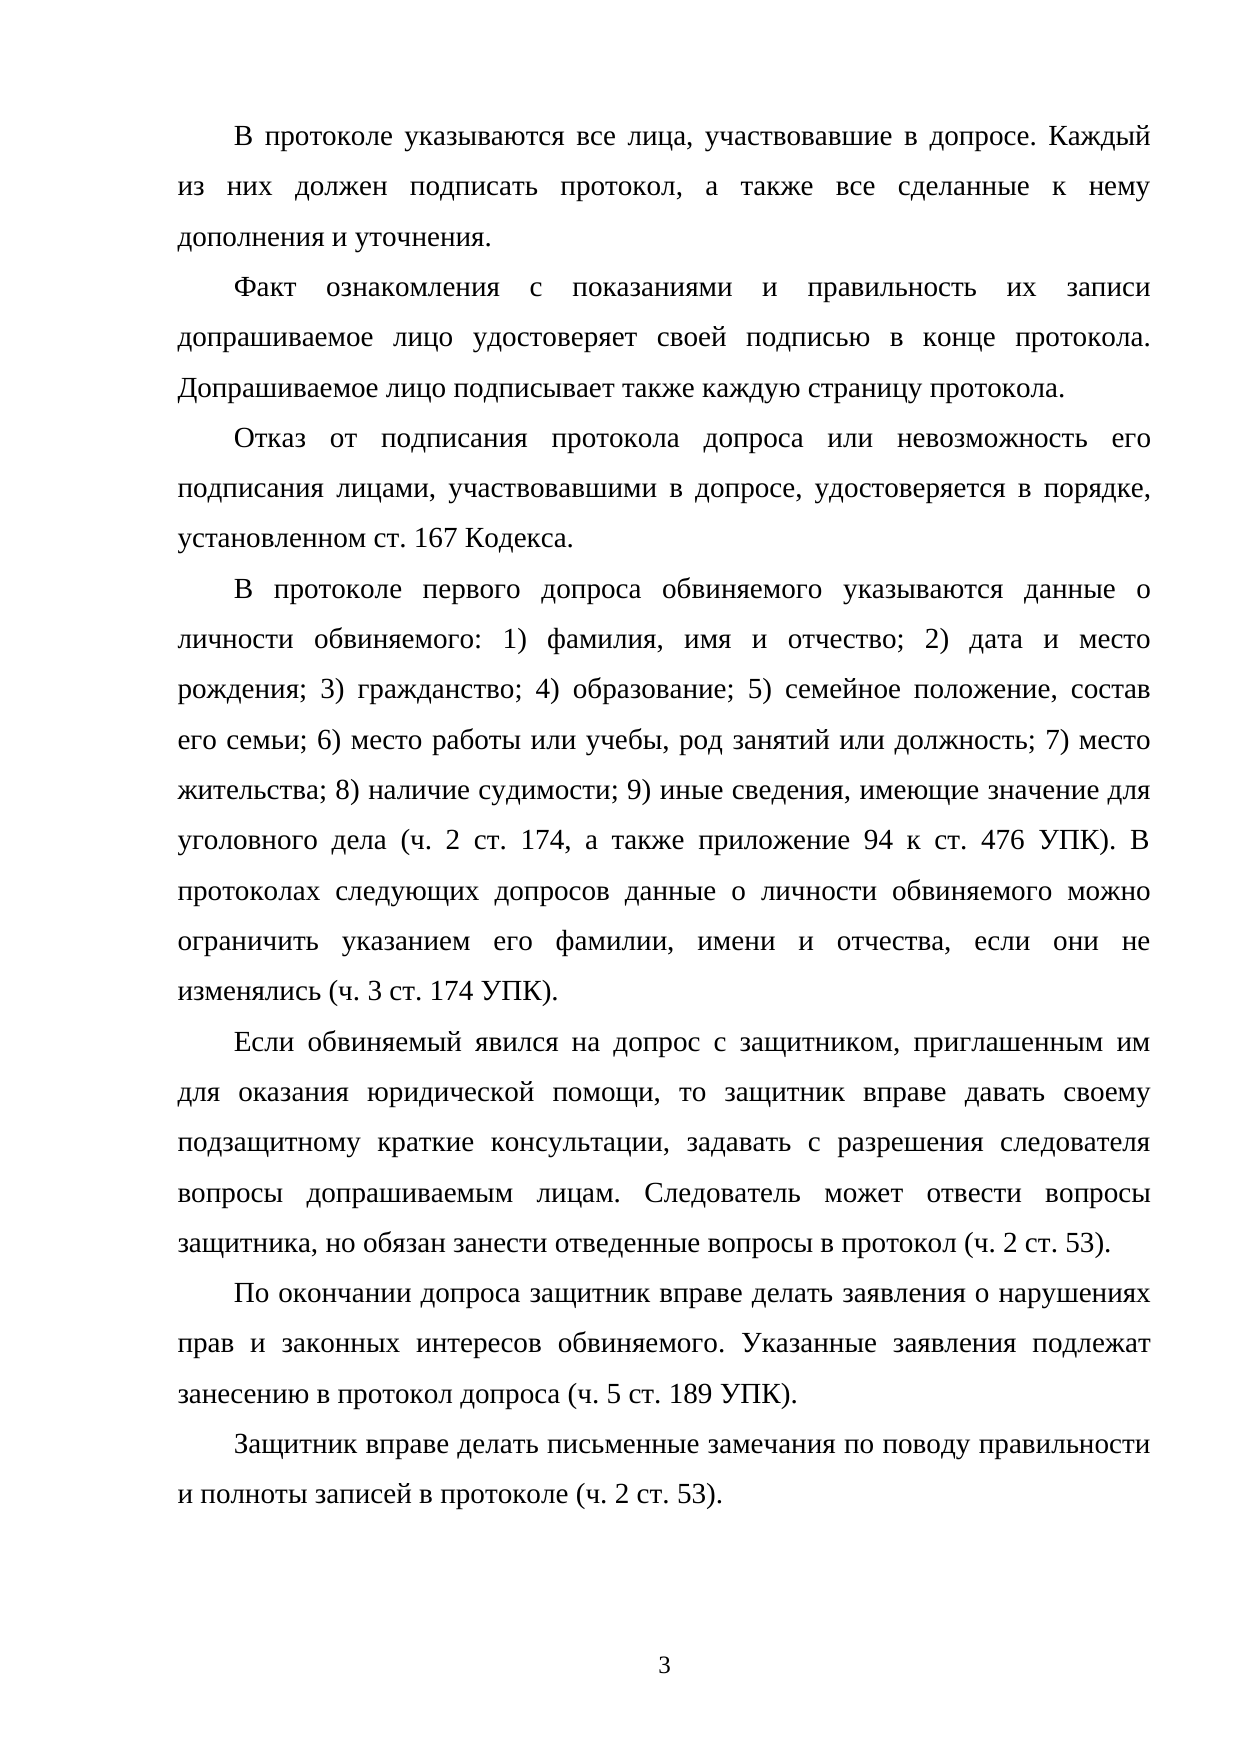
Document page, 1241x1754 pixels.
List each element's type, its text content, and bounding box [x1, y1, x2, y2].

text Защитник вправе делать письменные замечания по поводу правильности и полноты записей в протоколе (ч. 2 ст. 53). [177, 1426, 1152, 1510]
text По окончании допроса защитник вправе делать заявления о нарушениях прав и законных интересов обвиняемого. Указанные заявления подлежат занесению в протокол допроса (ч. 5 ст. 189 УПК). [177, 1275, 1152, 1409]
text Отказ от подписания протокола допроса или невозможность его подписания лицами, участвовавшими в допросе, удостоверяется в порядке, установленном ст. 167 Кодекса. [177, 420, 1152, 554]
text Факт ознакомления с показаниями и правильность их записи допрашиваемое лицо удостоверяет своей подписью в конце протокола. Допрашиваемое лицо подписывает также каждую страницу протокола. [177, 269, 1152, 403]
text В протоколе указываются все лица, участвовавшие в допросе. Каждый из них должен подписать протокол, а также все сделанные к нему дополнения и уточнения. [177, 118, 1152, 252]
text В протоколе первого допроса обвиняемого указываются данные о личности обвиняемого: 1) фамилия, имя и отчество; 2) дата и место рождения; 3) гражданство; 4) образование; 5) семейное положение, состав его семьи; 6) место работы или учебы, род занятий или должность; 7) место жительства; 8) наличие судимости; 9) иные сведения, имеющие значение для уголовного дела (ч. 2 ст. 174, а также приложение 94 к ст. 476 УПК). В протоколах следующих допросов данные о личности обвиняемого можно ограничить указанием его фамилии, имени и отчества, если они не изменялись (ч. 3 ст. 174 УПК). [177, 571, 1152, 1007]
text Если обвиняемый явился на допрос с защитником, приглашенным им для оказания юридической помощи, то защитник вправе давать своему подзащитному краткие консультации, задавать с разрешения следователя вопросы допрашиваемым лицам. Следователь может отвести вопросы защитника, но обязан занести отведенные вопросы в протокол (ч. 2 ст. 53). [177, 1024, 1152, 1258]
